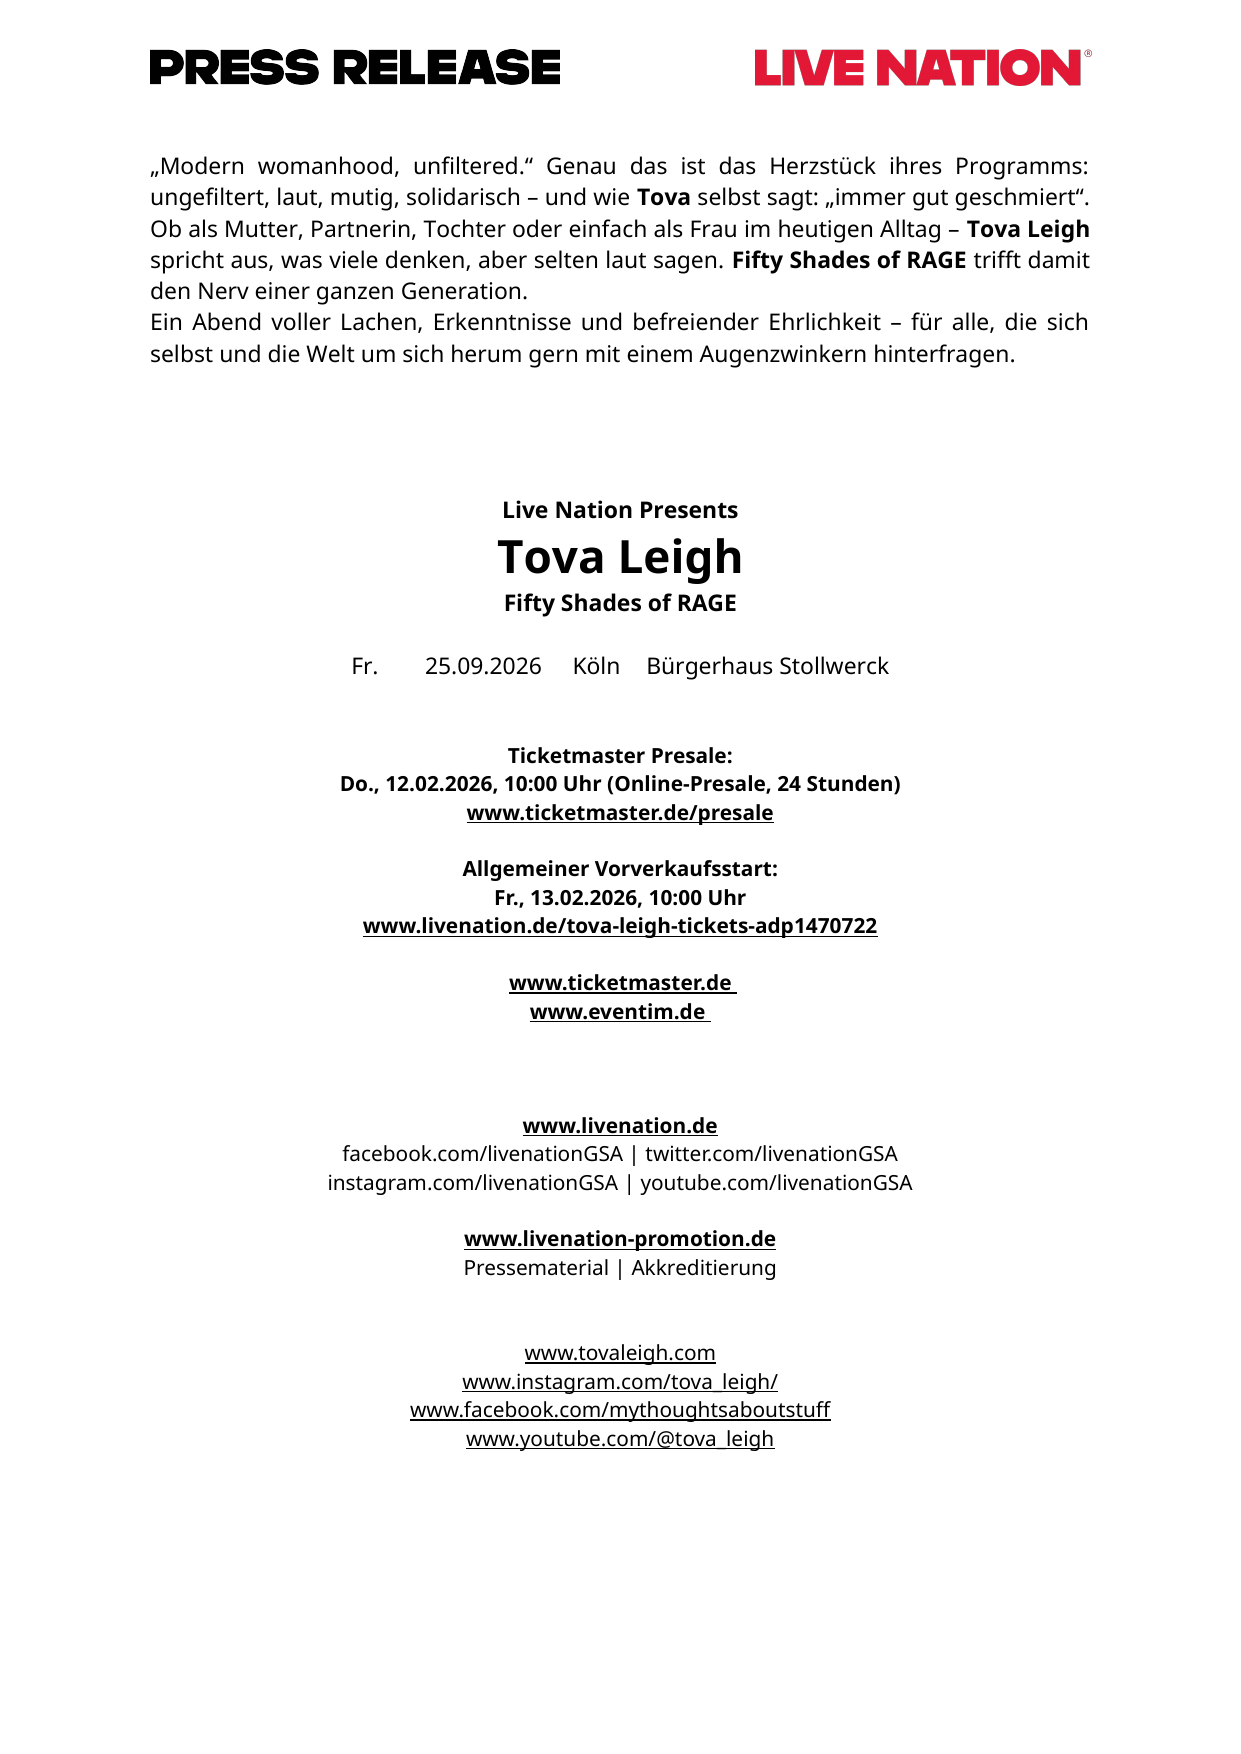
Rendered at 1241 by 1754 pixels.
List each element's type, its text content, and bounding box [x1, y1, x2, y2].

text Tova Leigh [150, 525, 1090, 587]
text Live Nation Presents [150, 494, 1090, 525]
text Fifty Shades of RAGE [150, 587, 1090, 619]
text Pressematerial | Akkreditierung [150, 1253, 1090, 1281]
picture [755, 49, 1092, 86]
text www.ticketmaster.de [150, 968, 1090, 997]
text www.tovaleigh.com www.instagram.com/tova_leigh/ [150, 1338, 1090, 1395]
text www.ticketmaster.de/presale [150, 798, 1090, 826]
text www.eventim.de [150, 997, 1090, 1054]
subtitle Do., 12.02.2026, 10:00 Uhr (Online-Presale, 24 Stunden) [150, 769, 1090, 798]
text www.livenation.de/tova-leigh-tickets-adp1470722 [150, 911, 1090, 940]
text www.livenation.de facebook.com/livenationGSA | twitter.com/livenationGSA [150, 1111, 1090, 1168]
text Ein Abend voller Lachen, Erkenntnisse und befreiender Ehrlichkeit – für alle, die sich selbst und die Welt um sich herum gern mit einem Augenzwinkern hinterfragen. [150, 306, 1090, 369]
text instagram.com/livenationGSA | youtube.com/livenationGSA [150, 1168, 1090, 1196]
text www.livenation-promotion.de [150, 1224, 1090, 1253]
subtitle Ticketmaster Presale: [150, 741, 1090, 769]
text Fr., 13.02.2026, 10:00 Uhr [150, 883, 1090, 911]
subtitle Allgemeiner Vorverkaufsstart: [150, 854, 1090, 883]
picture [150, 49, 560, 85]
text www.facebook.com/mythoughtsaboutstuff www.youtube.com/@tova_leigh [150, 1395, 1090, 1452]
text „Modern womanhood, unfiltered.“ Genau das ist das Herzstück ihres Programms: ungefiltert, laut, mutig, solidarisch – und wie Tova selbst sagt: „immer gut geschmiert“. Ob als Mutter, Partnerin, Tochter oder einfach als Frau im heutigen Alltag – Tova Leigh spricht aus, was viele denken, aber selten laut sagen. Fifty Shades of RAGE trifft damit den Nerv einer ganzen Generation. [150, 150, 1090, 306]
text Fr. 25.09.2026 Köln Bürgerhaus Stollwerck [150, 650, 1090, 681]
